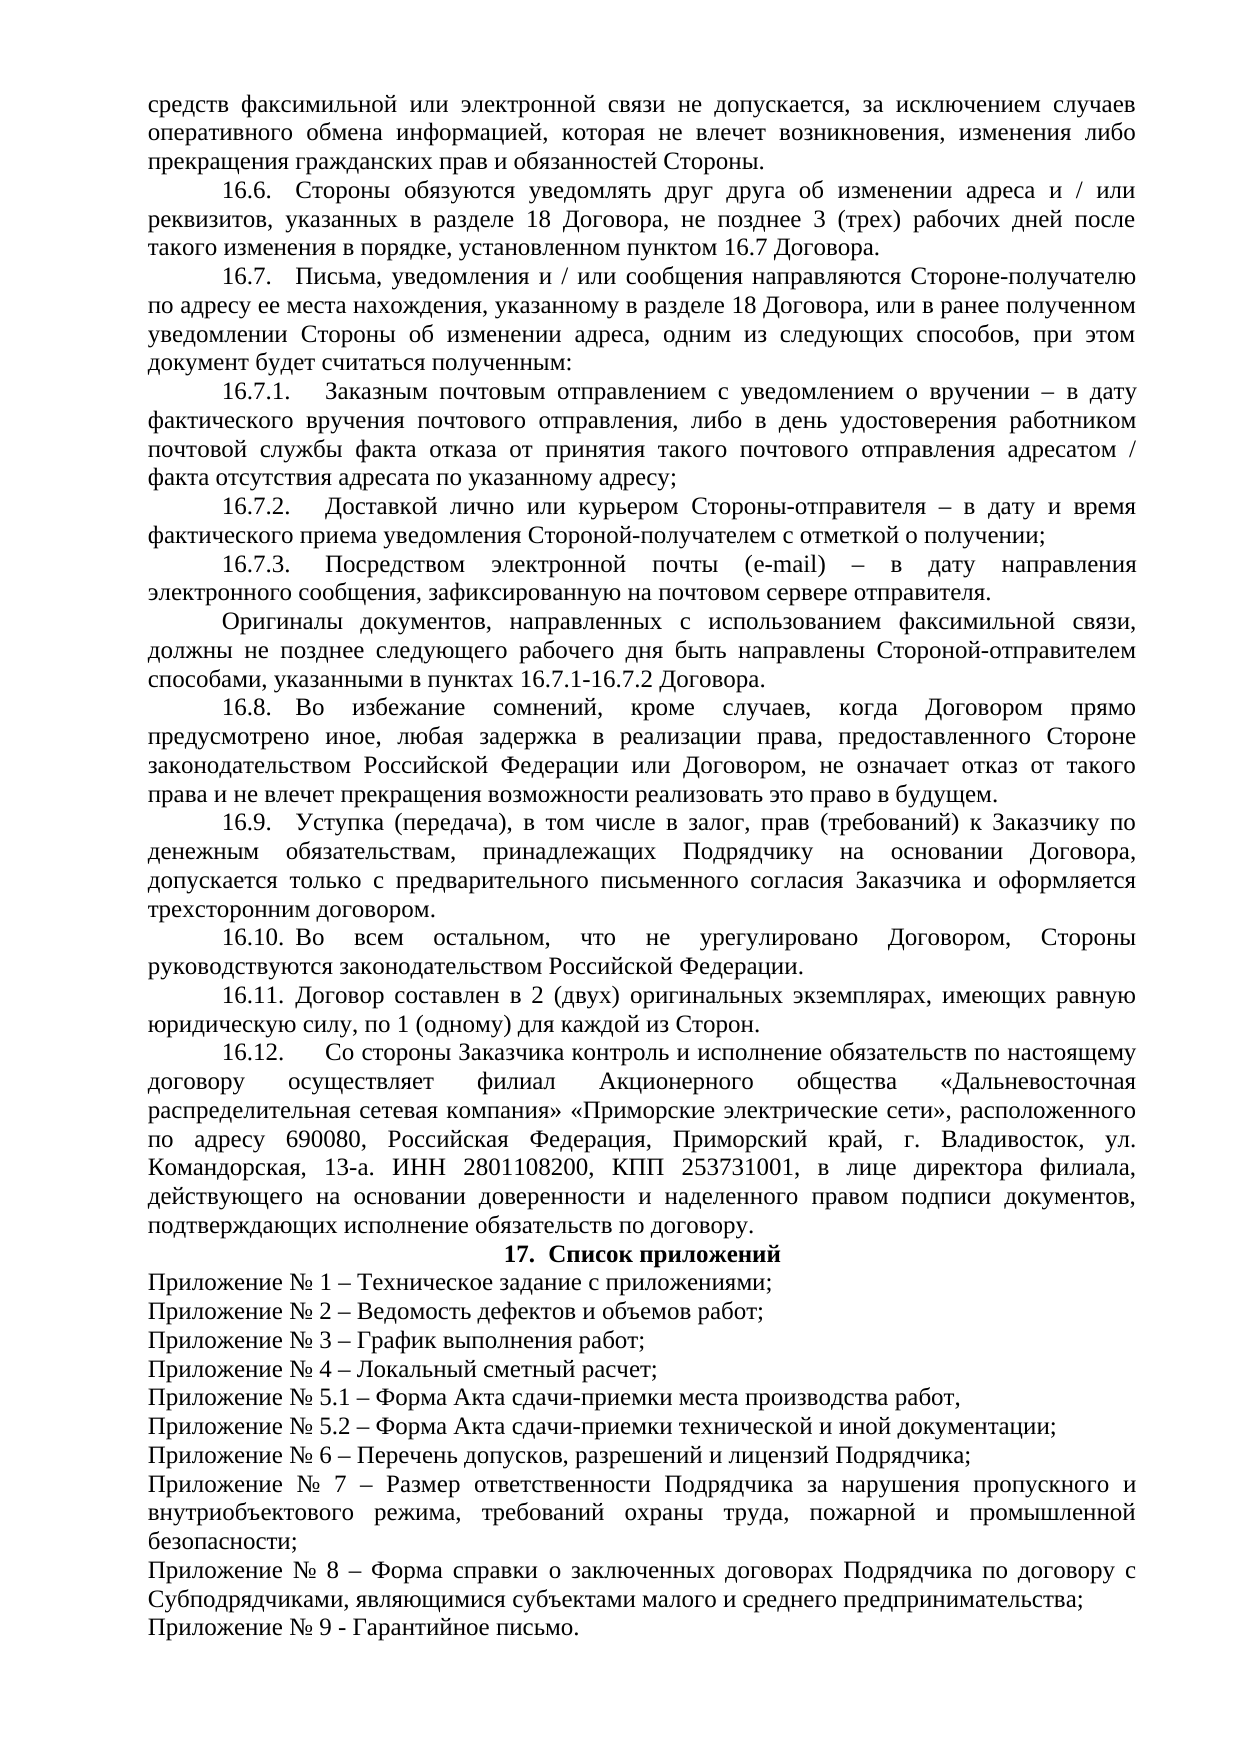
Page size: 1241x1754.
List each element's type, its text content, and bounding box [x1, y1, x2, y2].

list Приложение № 8 – Форма справки о заключенных договорах Подрядчика по договору с Субподрядчиками, являющимися субъектами малого и среднего предпринимательства; [148, 1555, 1137, 1612]
list Заказным почтовым отправлением с уведомлением о вручении – в дату фактического вручения почтового отправления, либо в день удостоверения работником почтовой службы факта отказа от принятия такого почтового отправления адресатом / факта отсутствия адресата по указанному адресу; [148, 376, 1137, 491]
list Оригиналы документов, направленных с использованием факсимильной связи, должны не позднее следующего рабочего дня быть направлены Стороной-отправителем способами, указанными в пунктах 16.7.1-16.7.2 Договора. [148, 606, 1137, 692]
list Приложение № 1 – Техническое задание с приложениями; [148, 1267, 1137, 1296]
list Приложение № 4 – Локальный сметный расчет; [148, 1354, 1137, 1382]
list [148, 89, 1137, 175]
list Приложение № 5.2 – Форма Акта сдачи-приемки технической и иной документации; [148, 1411, 1137, 1440]
list Доставкой лично или курьером Стороны-отправителя – в дату и время фактического приема уведомления Стороной-получателем с отметкой о получении; [148, 491, 1137, 549]
list Приложение № 9 - Гарантийное письмо. [148, 1612, 1137, 1641]
list Список приложений [148, 1239, 1137, 1267]
list Письма, уведомления и / или сообщения направляются Стороне-получателю по адресу ее места нахождения, указанному в разделе 18 Договора, или в ранее полученном уведомлении Стороны об изменении адреса, одним из следующих способов, при этом документ будет считаться полученным: [148, 261, 1137, 376]
list Приложение № 5.1 – Форма Акта сдачи-приемки места производства работ, [148, 1382, 1137, 1411]
list Посредством электронной почты (e-mail) – в дату направления электронного сообщения, зафиксированную на почтовом сервере отправителя. [148, 549, 1137, 606]
list Во всем остальном, что не урегулировано Договором, Стороны руководствуются законодательством Российской Федерации. [148, 922, 1137, 980]
list Во избежание сомнений, кроме случаев, когда Договором прямо предусмотрено иное, любая задержка в реализации права, предоставленного Стороне законодательством Российской Федерации или Договором, не означает отказ от такого права и не влечет прекращения возможности реализовать это право в будущем. [148, 692, 1137, 807]
list Уступка (передача), в том числе в залог, прав (требований) к Заказчику по денежным обязательствам, принадлежащих Подрядчику на основании Договора, допускается только с предварительного письменного согласия Заказчика и оформляется трехсторонним договором. [148, 807, 1137, 922]
list Приложение № 2 – Ведомость дефектов и объемов работ; [148, 1296, 1137, 1325]
list Приложение № 7 – Размер ответственности Подрядчика за нарушения пропускного и внутриобъектового режима, требований охраны труда, пожарной и промышленной безопасности; [148, 1469, 1137, 1555]
list Приложение № 6 – Перечень допусков, разрешений и лицензий Подрядчика; [148, 1440, 1137, 1469]
list Со стороны Заказчика контроль и исполнение обязательств по настоящему договору осуществляет филиал Акционерного общества «Дальневосточная распределительная сетевая компания» «Приморские электрические сети», расположенного по адресу 690080, Российская Федерация, Приморский край, г. Владивосток, ул. Командорская, 13-а. ИНН 2801108200, КПП 253731001, в лице директора филиала, действующего на основании доверенности и наделенного правом подписи документов, подтверждающих исполнение обязательств по договору. [148, 1037, 1137, 1239]
list Договор составлен в 2 (двух) оригинальных экземплярах, имеющих равную юридическую силу, по 1 (одному) для каждой из Сторон. [148, 980, 1137, 1037]
list Приложение № 3 – График выполнения работ; [148, 1325, 1137, 1354]
list Стороны обязуются уведомлять друг друга об изменении адреса и / или реквизитов, указанных в разделе 18 Договора, не позднее 3 (трех) рабочих дней после такого изменения в порядке, установленном пунктом 16.7 Договора. [148, 175, 1137, 261]
